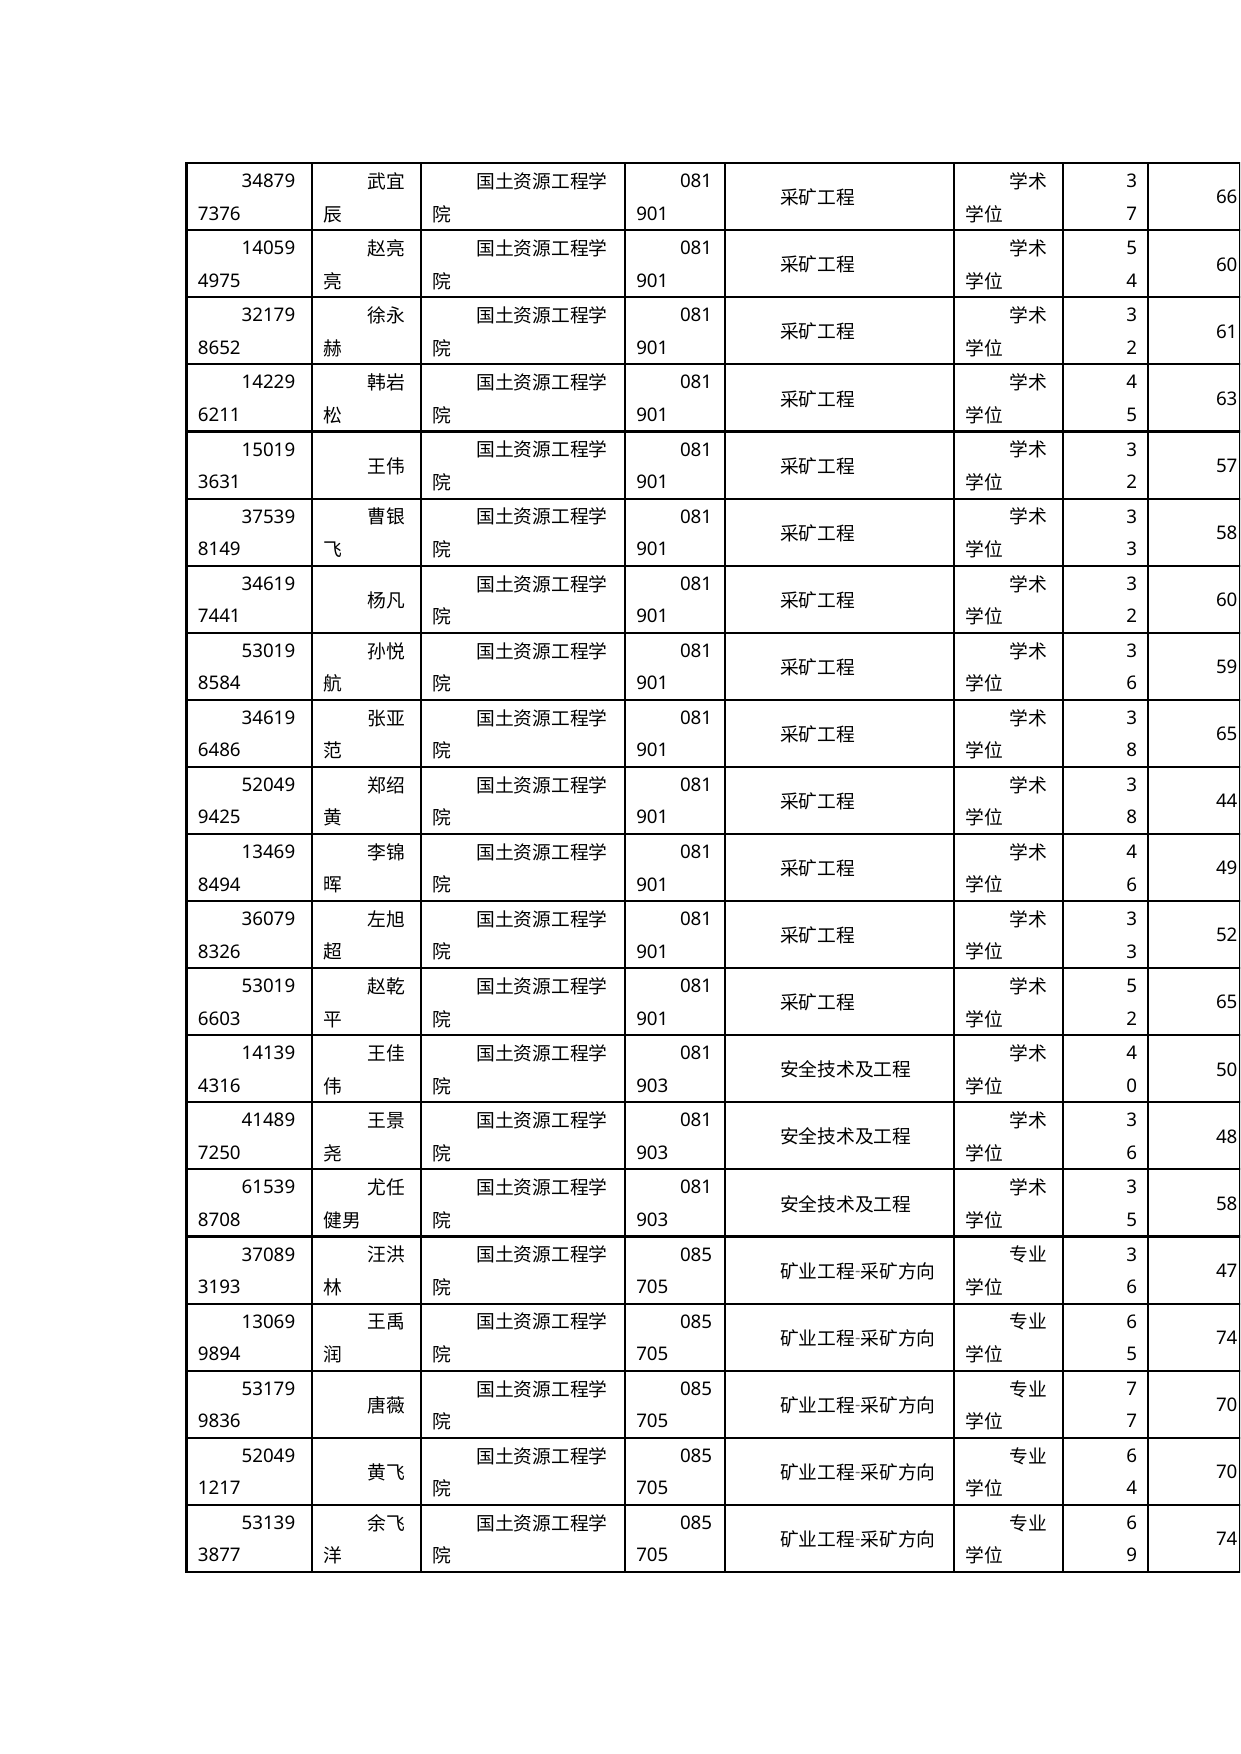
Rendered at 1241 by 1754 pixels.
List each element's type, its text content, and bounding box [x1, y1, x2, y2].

table_cell 专业学位 [955, 1439, 1062, 1504]
table_cell 赵乾平 [313, 969, 420, 1034]
table_cell 学术学位 [955, 231, 1062, 296]
table_cell 77 [1064, 1372, 1147, 1437]
table_cell 左旭超 [313, 902, 420, 967]
table_cell 36 [1064, 634, 1147, 699]
table_cell 国土资源工程学院 [422, 1372, 624, 1437]
table_cell 安全技术及工程 [726, 1170, 953, 1235]
table_cell 国土资源工程学院 [422, 1439, 624, 1504]
table_cell 国土资源工程学院 [422, 969, 624, 1034]
table_cell 40 [1064, 1036, 1147, 1101]
table_cell 王伟 [313, 433, 420, 497]
table_cell 081901 [626, 902, 724, 967]
table_cell 采矿工程 [726, 902, 953, 967]
table_cell 学术学位 [955, 433, 1062, 497]
table_cell 32 [1064, 567, 1147, 632]
table_cell 采矿工程 [726, 969, 953, 1034]
table_cell 国土资源工程学院 [422, 701, 624, 766]
table_cell 134698494 [188, 835, 311, 900]
table_cell 531799836 [188, 1372, 311, 1437]
table_cell 矿业工程-采矿方向 [726, 1439, 953, 1504]
table_cell 081901 [626, 701, 724, 766]
table_cell 66 [1149, 164, 1239, 229]
table_cell 采矿工程 [726, 365, 953, 430]
table_cell 国土资源工程学院 [422, 231, 624, 296]
table_cell 国土资源工程学院 [422, 1238, 624, 1302]
table_cell 矿业工程-采矿方向 [726, 1305, 953, 1369]
table_cell 国土资源工程学院 [422, 768, 624, 833]
table_cell 唐薇 [313, 1372, 420, 1437]
table_cell 国土资源工程学院 [422, 835, 624, 900]
table_cell 采矿工程 [726, 164, 953, 229]
table_cell 70 [1149, 1372, 1239, 1437]
table_cell 65 [1149, 969, 1239, 1034]
table_cell 081901 [626, 231, 724, 296]
table_cell 74 [1149, 1305, 1239, 1369]
table_cell 54 [1064, 231, 1147, 296]
table_cell 36 [1064, 1103, 1147, 1168]
table_cell 081901 [626, 298, 724, 363]
table_cell 081901 [626, 500, 724, 564]
table_cell 学术学位 [955, 567, 1062, 632]
table_cell 学术学位 [955, 164, 1062, 229]
table_cell 国土资源工程学院 [422, 1506, 624, 1571]
table_cell 王景尧 [313, 1103, 420, 1168]
table_cell 汪洪林 [313, 1238, 420, 1302]
table_cell 采矿工程 [726, 634, 953, 699]
table_cell 531393877 [188, 1506, 311, 1571]
table_cell 615398708 [188, 1170, 311, 1235]
table_cell 65 [1149, 701, 1239, 766]
table_cell 375398149 [188, 500, 311, 564]
table_cell 60 [1149, 231, 1239, 296]
table_cell 矿业工程-采矿方向 [726, 1506, 953, 1571]
table_cell 520491217 [188, 1439, 311, 1504]
table_cell 矿业工程-采矿方向 [726, 1372, 953, 1437]
table_cell 李锦晖 [313, 835, 420, 900]
table_cell 141394316 [188, 1036, 311, 1101]
table_cell 武宜辰 [313, 164, 420, 229]
table_cell 学术学位 [955, 634, 1062, 699]
table_cell 081901 [626, 835, 724, 900]
table_cell 学术学位 [955, 969, 1062, 1034]
table_cell 学术学位 [955, 1103, 1062, 1168]
table_cell 采矿工程 [726, 433, 953, 497]
table_cell 50 [1149, 1036, 1239, 1101]
table_cell 学术学位 [955, 902, 1062, 967]
table_cell 专业学位 [955, 1305, 1062, 1369]
table_cell 63 [1149, 365, 1239, 430]
table_cell 国土资源工程学院 [422, 298, 624, 363]
table_cell 59 [1149, 634, 1239, 699]
table_cell 520499425 [188, 768, 311, 833]
table_cell 学术学位 [955, 701, 1062, 766]
table_cell 52 [1149, 902, 1239, 967]
table_cell 45 [1064, 365, 1147, 430]
table_cell 国土资源工程学院 [422, 365, 624, 430]
table_cell 国土资源工程学院 [422, 634, 624, 699]
table_cell 尤任健男 [313, 1170, 420, 1235]
table_cell 081901 [626, 433, 724, 497]
table_cell 国土资源工程学院 [422, 164, 624, 229]
table_cell 采矿工程 [726, 701, 953, 766]
table_cell 52 [1064, 969, 1147, 1034]
table_cell 360798326 [188, 902, 311, 967]
table_cell 085705 [626, 1305, 724, 1369]
table_cell 国土资源工程学院 [422, 500, 624, 564]
table_cell 35 [1064, 1170, 1147, 1235]
table_cell 58 [1149, 1170, 1239, 1235]
table_cell 346197441 [188, 567, 311, 632]
table_cell 学术学位 [955, 365, 1062, 430]
table_cell 081903 [626, 1103, 724, 1168]
table_cell 国土资源工程学院 [422, 433, 624, 497]
table_cell 60 [1149, 567, 1239, 632]
table_cell 130699894 [188, 1305, 311, 1369]
table_cell 王佳伟 [313, 1036, 420, 1101]
table_cell 学术学位 [955, 298, 1062, 363]
table_cell 348797376 [188, 164, 311, 229]
table_cell 081903 [626, 1036, 724, 1101]
table_cell 65 [1064, 1305, 1147, 1369]
table_cell 安全技术及工程 [726, 1103, 953, 1168]
table_cell 国土资源工程学院 [422, 1170, 624, 1235]
table_cell 530198584 [188, 634, 311, 699]
table_cell 矿业工程-采矿方向 [726, 1238, 953, 1302]
table_cell 081901 [626, 768, 724, 833]
table_cell 国土资源工程学院 [422, 1305, 624, 1369]
table_cell 33 [1064, 902, 1147, 967]
table_cell 38 [1064, 768, 1147, 833]
table_cell 33 [1064, 500, 1147, 564]
table_cell 58 [1149, 500, 1239, 564]
table_cell 赵亮亮 [313, 231, 420, 296]
table_cell 采矿工程 [726, 567, 953, 632]
table_cell 150193631 [188, 433, 311, 497]
table_cell 郑绍黄 [313, 768, 420, 833]
table_cell 321798652 [188, 298, 311, 363]
table_cell 张亚范 [313, 701, 420, 766]
table_cell 专业学位 [955, 1372, 1062, 1437]
table_cell 61 [1149, 298, 1239, 363]
table_cell 学术学位 [955, 835, 1062, 900]
table_cell 081901 [626, 567, 724, 632]
table_cell 081901 [626, 969, 724, 1034]
table_cell 370893193 [188, 1238, 311, 1302]
table_cell 70 [1149, 1439, 1239, 1504]
table_cell 49 [1149, 835, 1239, 900]
table_cell 国土资源工程学院 [422, 567, 624, 632]
table_cell 38 [1064, 701, 1147, 766]
table_cell 37 [1064, 164, 1147, 229]
table_cell 32 [1064, 433, 1147, 497]
table_cell 081903 [626, 1170, 724, 1235]
table_cell 国土资源工程学院 [422, 1103, 624, 1168]
table_cell 余飞洋 [313, 1506, 420, 1571]
table_cell 32 [1064, 298, 1147, 363]
table_cell 530196603 [188, 969, 311, 1034]
table_cell 安全技术及工程 [726, 1036, 953, 1101]
table_cell 韩岩松 [313, 365, 420, 430]
table_cell 081901 [626, 634, 724, 699]
table_cell 采矿工程 [726, 768, 953, 833]
table_cell 国土资源工程学院 [422, 902, 624, 967]
table_cell 47 [1149, 1238, 1239, 1302]
table_cell 36 [1064, 1238, 1147, 1302]
table_cell 085705 [626, 1238, 724, 1302]
table_cell 085705 [626, 1439, 724, 1504]
table_cell 曹银飞 [313, 500, 420, 564]
table_cell 黄飞 [313, 1439, 420, 1504]
table_cell 学术学位 [955, 1036, 1062, 1101]
table_cell 采矿工程 [726, 835, 953, 900]
table_cell 采矿工程 [726, 500, 953, 564]
table_cell 国土资源工程学院 [422, 1036, 624, 1101]
table_cell 48 [1149, 1103, 1239, 1168]
table_cell 王禹润 [313, 1305, 420, 1369]
table_cell 140594975 [188, 231, 311, 296]
table_cell 142296211 [188, 365, 311, 430]
table_cell 学术学位 [955, 500, 1062, 564]
table_cell 085705 [626, 1506, 724, 1571]
table_cell 081901 [626, 164, 724, 229]
table_cell 专业学位 [955, 1238, 1062, 1302]
table_cell 74 [1149, 1506, 1239, 1571]
table_cell 69 [1064, 1506, 1147, 1571]
table_cell 学术学位 [955, 1170, 1062, 1235]
table_cell 081901 [626, 365, 724, 430]
table_cell 专业学位 [955, 1506, 1062, 1571]
table_cell 085705 [626, 1372, 724, 1437]
table_cell 杨凡 [313, 567, 420, 632]
table_cell 采矿工程 [726, 231, 953, 296]
table_cell 学术学位 [955, 768, 1062, 833]
table_cell 57 [1149, 433, 1239, 497]
table_cell 孙悦航 [313, 634, 420, 699]
table_cell 46 [1064, 835, 1147, 900]
table_cell 徐永赫 [313, 298, 420, 363]
table_cell 414897250 [188, 1103, 311, 1168]
table_cell 44 [1149, 768, 1239, 833]
table_cell 346196486 [188, 701, 311, 766]
table_cell 采矿工程 [726, 298, 953, 363]
table_cell 64 [1064, 1439, 1147, 1504]
